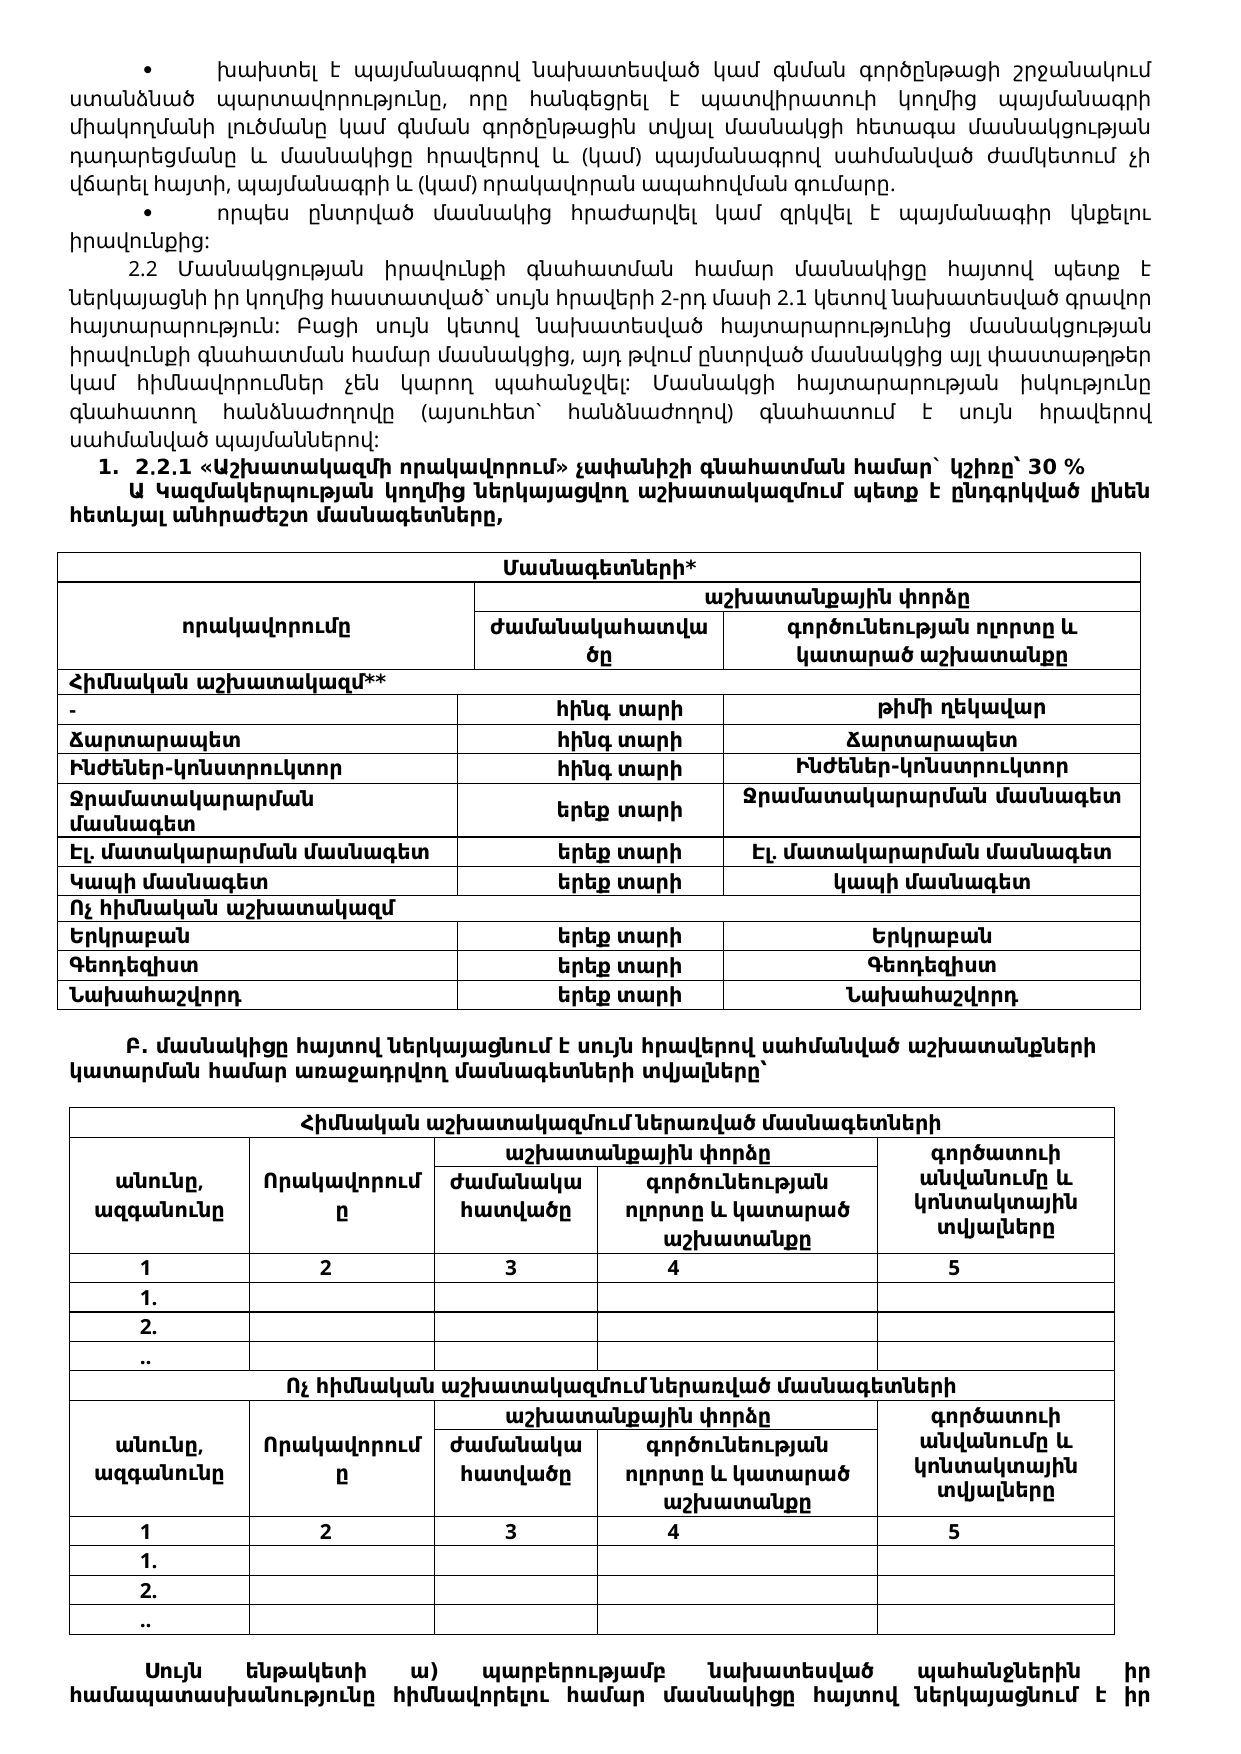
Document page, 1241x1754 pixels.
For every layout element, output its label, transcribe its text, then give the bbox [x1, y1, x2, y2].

table_cell կապի մասնագետ [724, 867, 1140, 895]
table_cell Ինժեներ-կոնստրուկտոր [58, 754, 457, 783]
table_cell [250, 1605, 434, 1634]
table_cell երեք տարի [458, 838, 723, 866]
list 2․2․1 «Աշխատակազմի որակավորում» չափանիշի գնահատման համար` կշիռը՝ 30 % [97, 454, 1152, 479]
table_cell հինգ տարի [458, 695, 723, 724]
table_cell որակավորումը [58, 583, 474, 669]
table_cell .. [70, 1605, 249, 1634]
table_cell 3 [435, 1254, 597, 1282]
table_header Հիմնական աշխատակազմում ներառված մասնագետների [70, 1108, 1114, 1137]
table_cell 3 [435, 1517, 597, 1545]
table_cell 5 [878, 1517, 1114, 1545]
table_cell 1. [70, 1283, 249, 1311]
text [69, 1659, 1152, 1707]
table_header Մասնագետների* [58, 553, 1140, 581]
table_cell Ճարտարապետ [724, 725, 1140, 753]
table_cell թիմի ղեկավար [724, 695, 1140, 724]
table_cell 5 [878, 1254, 1114, 1282]
table_cell [435, 1283, 597, 1311]
table_cell [598, 1576, 877, 1604]
table_cell 2. [70, 1313, 249, 1341]
table_cell [435, 1313, 597, 1341]
table_cell ժամանակահատվածը [475, 612, 723, 669]
table_cell 4 [598, 1254, 877, 1282]
list որպես ընտրված մասնակից հրաժարվել կամ զրկվել է պայմանագիր կնքելու իրավունքից: [69, 198, 1152, 254]
table_cell [435, 1546, 597, 1575]
table_cell [598, 1313, 877, 1341]
table_cell Ճարտարապետ [58, 725, 457, 753]
table_cell Կապի մասնագետ [58, 867, 457, 895]
table_cell Ոչ հիմնական աշխատակազմ [58, 896, 1140, 921]
table_cell [250, 1576, 434, 1604]
table_cell [878, 1342, 1114, 1370]
table_cell [878, 1605, 1114, 1634]
table_cell [250, 1342, 434, 1370]
table_cell երեք տարի [458, 784, 723, 836]
table_cell ժամանակահատվածը [435, 1167, 597, 1252]
table_cell Որակավորումը [250, 1401, 434, 1516]
table_cell գործունեության ոլորտը և կատարած աշխատանքը [598, 1430, 877, 1516]
table_cell հինգ տարի [458, 754, 723, 783]
table_cell [250, 1546, 434, 1575]
table_cell 2. [70, 1576, 249, 1604]
text Ա Կազմակերպության կողմից ներկայացվող աշխատակազմում պետք է ընդգրկված լինեն հետևյալ անհրաժեշտ մասնագետները, [69, 479, 1152, 528]
table_cell [878, 1576, 1114, 1604]
table_cell [878, 1546, 1114, 1575]
table_cell Ոչ հիմնական աշխատակազմում ներառված մասնագետների [70, 1371, 1114, 1400]
table_cell 1. [70, 1546, 249, 1575]
table_cell երեք տարի [458, 951, 723, 979]
table_cell աշխատանքային փորձը [475, 583, 1140, 611]
table_cell Որակավորումը [250, 1138, 434, 1252]
table_cell Ինժեներ-կոնստրուկտոր [724, 754, 1140, 783]
table_cell [878, 1283, 1114, 1311]
table_cell 2 [250, 1517, 434, 1545]
table_cell [878, 1313, 1114, 1341]
text 2.2 Մասնակցության իրավունքի գնահատման համար մասնակիցը հայտով պետք է ներկայացնի իր կողմից հաստատված` սույն հրավերի 2-րդ մասի 2.1 կետով նախատեսված գրավոր հայտարարություն: Բացի սույն կետով նախատեսված հայտարարությունից մասնակցության իրավունքի գնահատման համար մասնակցից, այդ թվում ընտրված մասնակցից այլ փաստաթղթեր կամ հիմնավորումներ չեն կարող պահանջվել: Մասնակցի հայտարարության իսկությունը գնահատող հանձնաժողովը (այսուհետ` հանձնաժողով) գնահատում է սույն հրավերով սահմանված պայմաններով: [69, 254, 1152, 454]
table_cell 1 [70, 1517, 249, 1545]
table_cell Հիմնական աշխատակազմ** [58, 670, 1140, 694]
table_cell երեք տարի [458, 922, 723, 950]
table_cell Գեոդեզիստ [724, 951, 1140, 979]
table_cell [250, 1283, 434, 1311]
table_cell աշխատանքային փորձը [435, 1401, 877, 1429]
table_cell Նախահաշվորդ [724, 981, 1140, 1009]
table_cell Նախահաշվորդ [58, 981, 457, 1009]
table_cell աշխատանքային փորձը [435, 1138, 877, 1166]
table_cell անունը, ազգանունը [70, 1138, 249, 1252]
table_cell Ջրամատակարարման մասնագետ [58, 784, 457, 836]
table_cell Երկրաբան [724, 922, 1140, 950]
table_cell - [58, 695, 457, 724]
table_cell գործատուի անվանումը և կոնտակտային տվյալները [878, 1138, 1114, 1252]
table_cell երեք տարի [458, 981, 723, 1009]
table_cell ժամանակահատվածը [435, 1430, 597, 1516]
table_cell Էլ. մատակարարման մասնագետ [58, 838, 457, 866]
table_cell [250, 1313, 434, 1341]
table_cell [435, 1342, 597, 1370]
table_cell 1 [70, 1254, 249, 1282]
table_cell [435, 1605, 597, 1634]
table_cell 4 [598, 1517, 877, 1545]
table_cell երեք տարի [458, 867, 723, 895]
table_cell Ջրամատակարարման մասնագետ [724, 784, 1140, 836]
table_cell Երկրաբան [58, 922, 457, 950]
table_cell .. [70, 1342, 249, 1370]
table_cell Գեոդեզիստ [58, 951, 457, 979]
table_cell Էլ. մատակարարման մասնագետ [724, 838, 1140, 866]
table_cell [598, 1605, 877, 1634]
table_cell գործատուի անվանումը և կոնտակտային տվյալները [878, 1401, 1114, 1516]
table_cell [435, 1576, 597, 1604]
table_cell 2 [250, 1254, 434, 1282]
table_cell [598, 1283, 877, 1311]
table_cell [598, 1546, 877, 1575]
table_cell հինգ տարի [458, 725, 723, 753]
list խախտել է պայմանագրով նախատեսված կամ գնման գործընթացի շրջանակում ստանձնած պարտավորությունը, որը հանգեցրել է պատվիրատուի կողմից պայմանագրի միակողմանի լուծմանը կամ գնման գործընթացին տվյալ մասնակցի հետագա մասնակցության դադարեցմանը և մասնակիցը հրավերով և (կամ) պայմանագրով սահմանված ժամկետում չի վճարել հայտի, պայմանագրի և (կամ) որակավորան ապահովման գումարը. [69, 56, 1152, 198]
table_cell գործունեության ոլորտը և կատարած աշխատանքը [724, 612, 1140, 669]
table_cell [598, 1342, 877, 1370]
table_cell անունը, ազգանունը [70, 1401, 249, 1516]
text Բ. մասնակիցը հայտով ներկայացնում է սույն հրավերով սահմանված աշխատանքների կատարման համար առաջադրվող մասնագետների տվյալները՝ [69, 1034, 1152, 1083]
table_cell գործունեության ոլորտը և կատարած աշխատանքը [598, 1167, 877, 1252]
